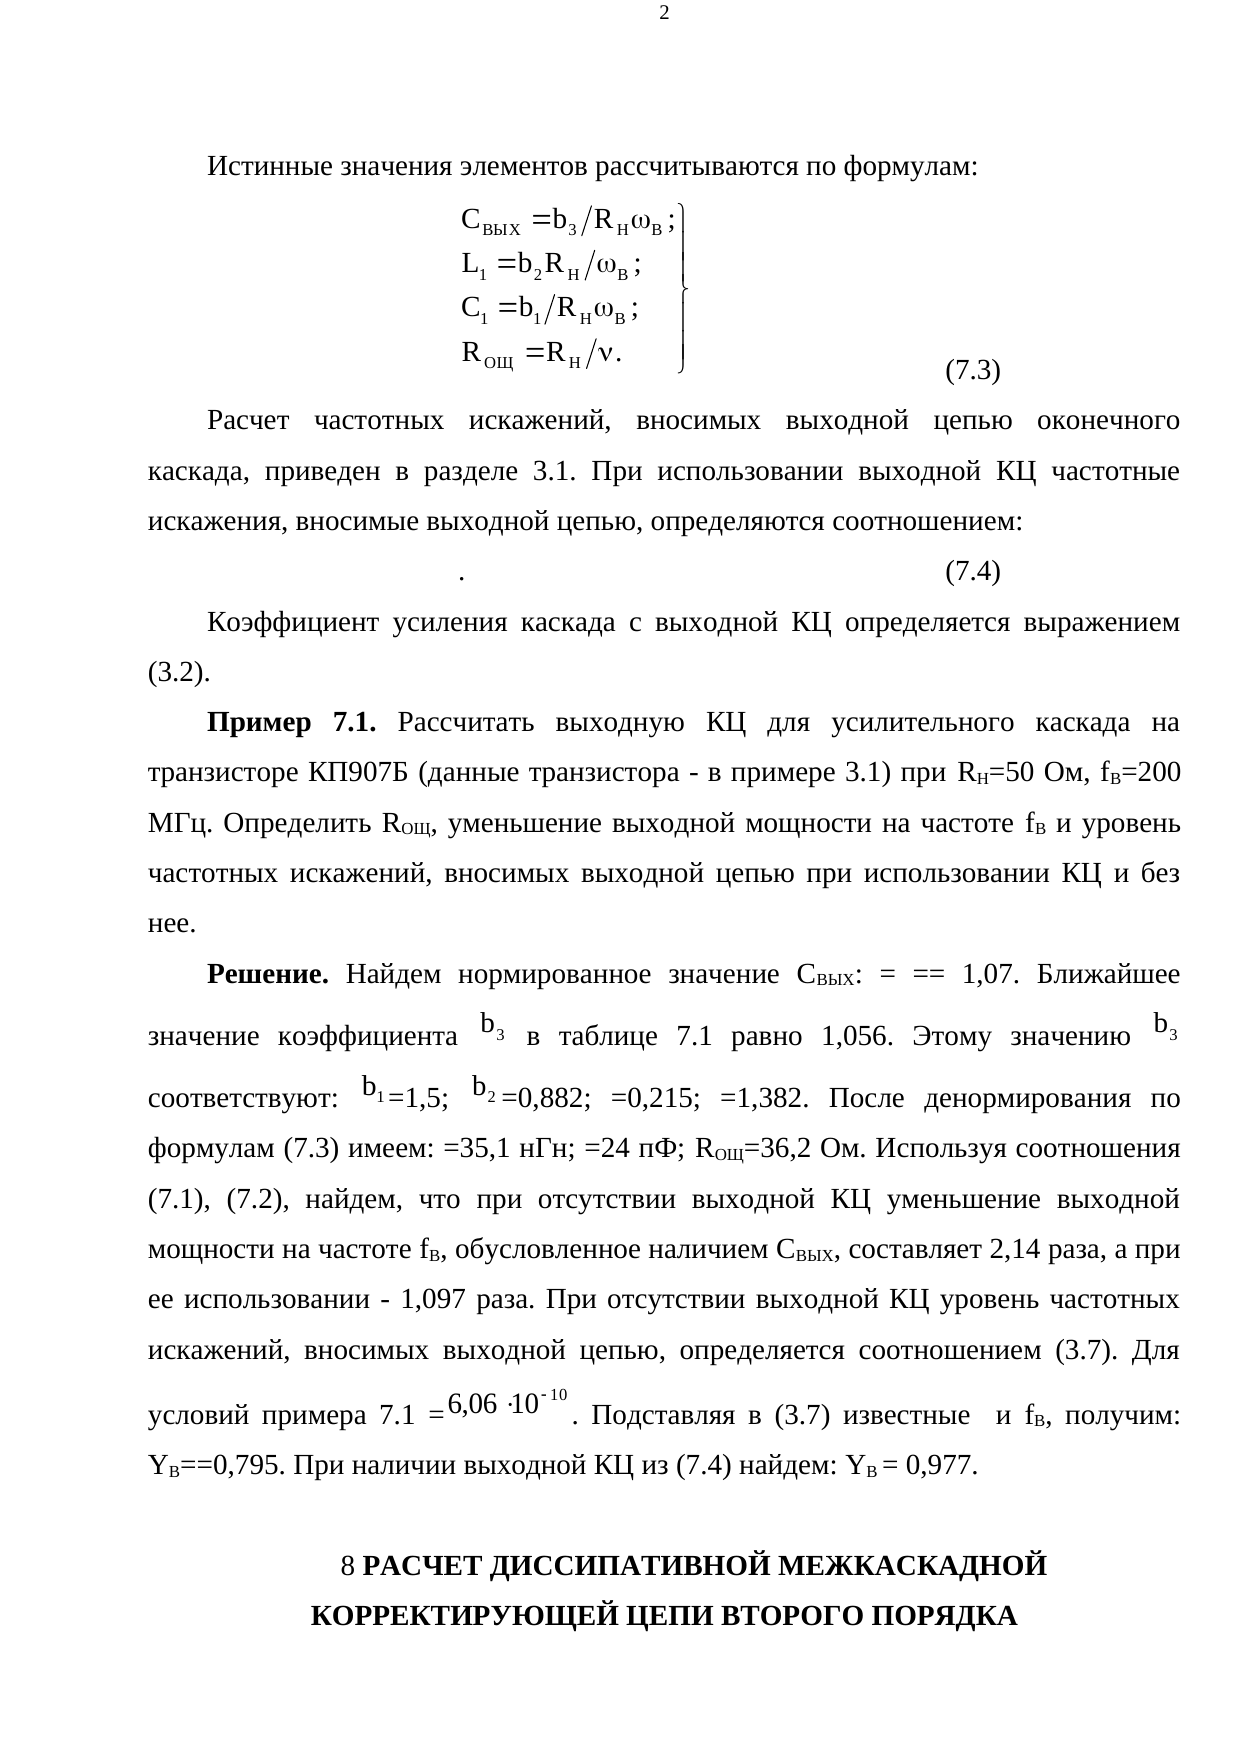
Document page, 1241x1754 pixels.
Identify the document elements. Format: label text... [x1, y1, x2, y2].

text Коэффициент усиления каскада с выходной КЦ определяется выражением (3.2). [148, 604, 1181, 687]
text Пример 7.1. Рассчитать выходную КЦ для усилительного каскада на транзисторе КП907Б (данные транзистора - в примере 3.1) при RН=50 Ом, fB=200 МГц. Определить RОЩ, уменьшение выходной мощности на частоте fB и уровень частотных искажений, вносимых выходной цепью при использовании КЦ и без нее. [148, 704, 1181, 939]
text 8 РАСЧЕТ ДИССИПАТИВНОЙ МЕЖКАСКАДНОЙ КОРРЕКТИРУЮЩЕЙ ЦЕПИ ВТОРОГО ПОРЯДКА [148, 1548, 1181, 1632]
text . (7.4) [148, 553, 1181, 587]
text Истинные значения элементов рассчитываются по формулам: [148, 148, 1181, 181]
text Решение. Найдем нормированное значение СВЫХ: = == 1,07. Ближайшее значение коэффициента в таблице 7.1 равно 1,056. Этому значению соответствуют: =1,5; =0,882; =0,215; =1,382. После денормирования по формулам (7.3) имеем: =35,1 нГн; =24 пФ; RОЩ=36,2 Ом. Используя соотношения (7.1), (7.2), найдем, что при отсутствии выходной КЦ уменьшение выходной мощности на частоте fB, обусловленное наличием СВЫХ, составляет 2,14 раза, а при ее использовании - 1,097 раза. При отсутствии выходной КЦ уровень частотных искажений, вносимых выходной цепью, определяется соотношением (3.7). Для условий примера 7.1 =. Подставляя в (3.7) известные и fB, получим: YB==0,795. При наличии выходной КЦ из (7.4) найдем: YB = 0,977. [148, 956, 1181, 1481]
text Расчет частотных искажений, вносимых выходной цепью оконечного каскада, приведен в разделе 3.1. При использовании выходной КЦ частотные искажения, вносимые выходной цепью, определяются соотношением: [148, 402, 1181, 537]
text (7.3) [148, 198, 1181, 386]
